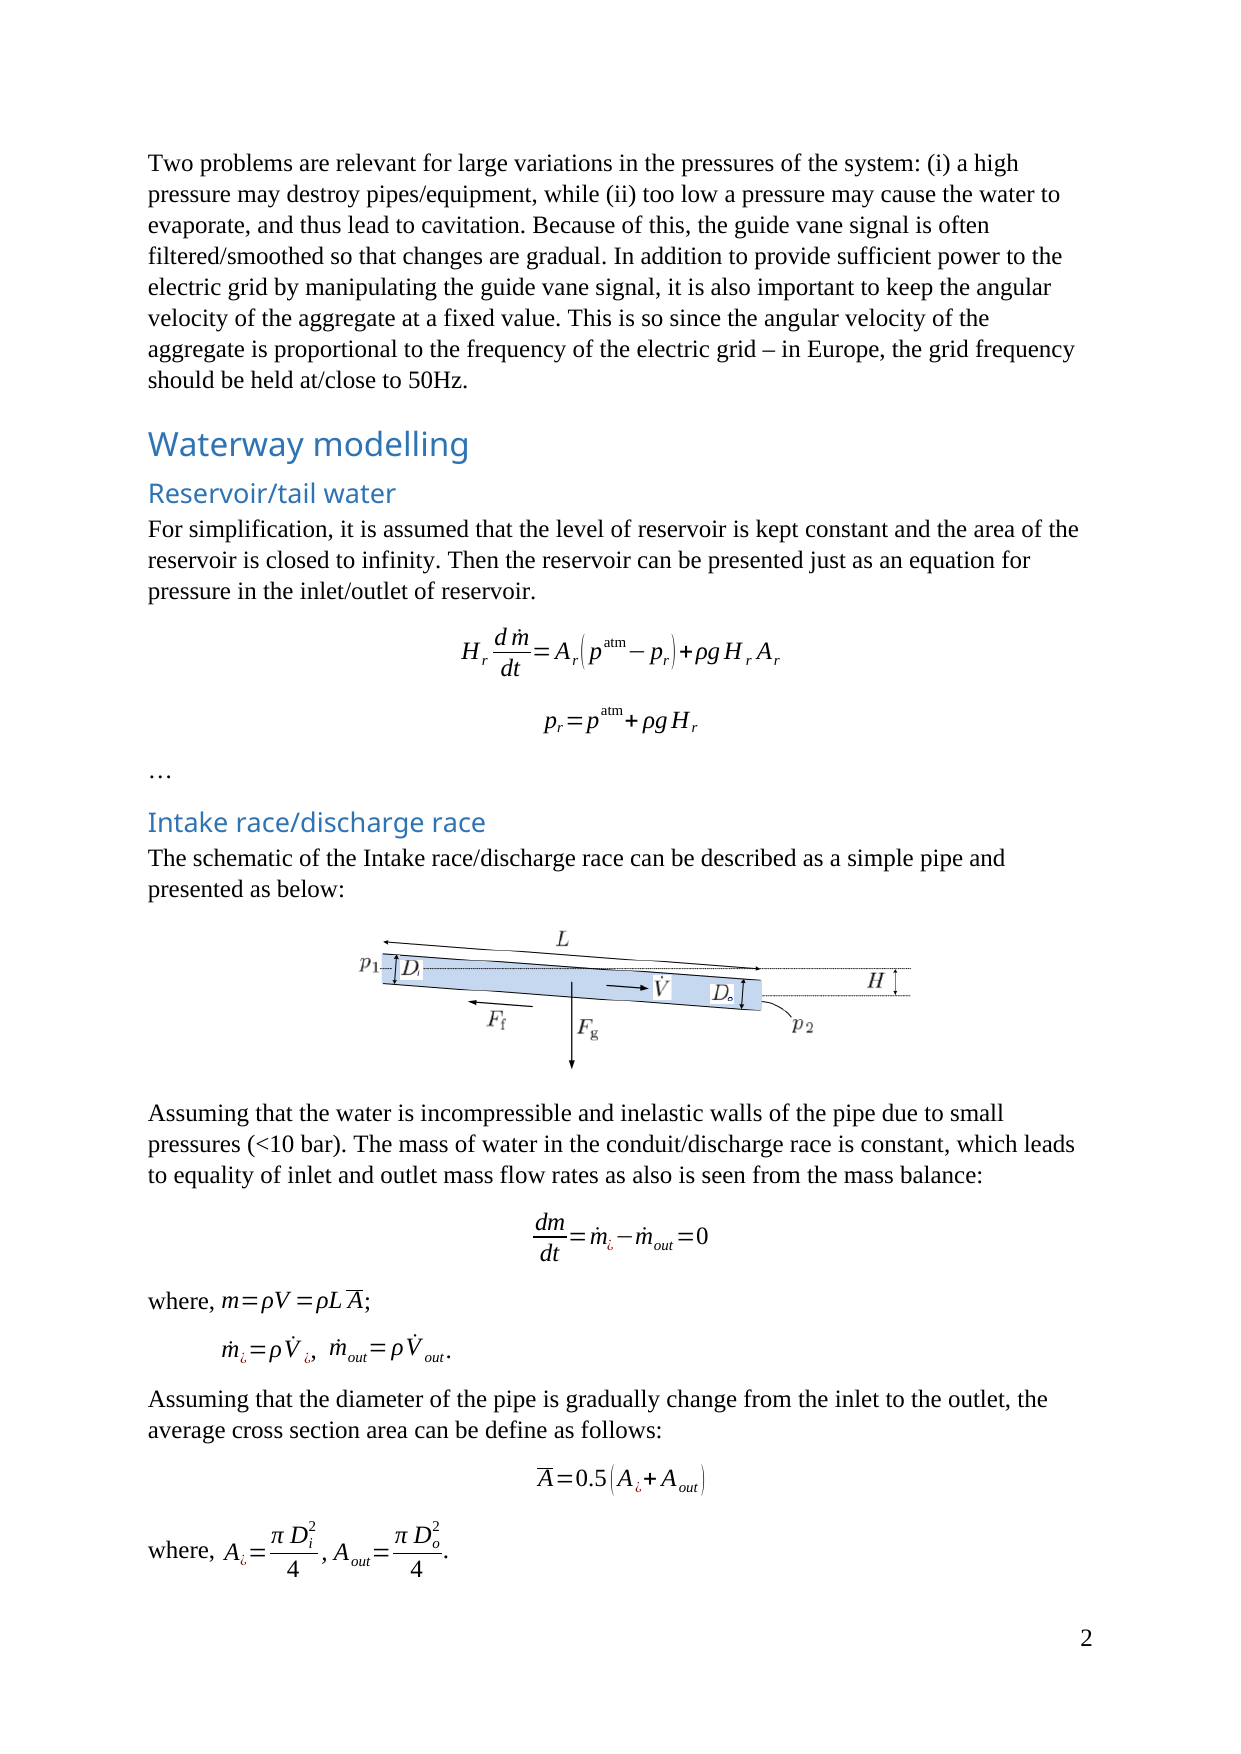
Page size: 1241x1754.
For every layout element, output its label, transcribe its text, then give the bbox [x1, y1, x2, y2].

text The schematic of the Intake race/discharge race can be described as a simple pipe and presented as below: [148, 843, 1093, 903]
subtitle Waterway modelling [148, 421, 1093, 466]
text where, ; [148, 1286, 1093, 1315]
text For simplification, it is assumed that the level of reservoir is kept constant and the area of the reservoir is closed to infinity. Then the reservoir can be presented just as an equation for pressure in the inlet/outlet of reservoir. [148, 514, 1093, 605]
text , . [148, 1334, 1093, 1366]
text Assuming that the water is incompressible and inelastic walls of the pipe due to small pressures (<10 bar). The mass of water in the conduit/discharge race is constant, which leads to equality of inlet and outlet mass flow rates as also is seen from the mass balance: [148, 1098, 1093, 1189]
text … [148, 755, 1093, 784]
subtitle Reservoir/tail water [148, 474, 1093, 511]
picture [326, 921, 914, 1080]
text where, . [148, 1517, 1093, 1583]
subtitle Intake race/discharge race [148, 803, 1093, 840]
text Assuming that the diameter of the pipe is gradually change from the inlet to the outlet, the average cross section area can be define as follows: [148, 1384, 1093, 1444]
text Two problems are relevant for large variations in the pressures of the system: (i) a high pressure may destroy pipes/equipment, while (ii) too low a pressure may cause the water to evaporate, and thus lead to cavitation. Because of this, the guide vane signal is often filtered/smoothed so that changes are gradual. In addition to provide sufficient power to the electric grid by manipulating the guide vane signal, it is also important to keep the angular velocity of the aggregate at a fixed value. This is so since the angular velocity of the aggregate is proportional to the frequency of the electric grid – in Europe, the grid frequency should be held at/close to 50Hz. [148, 148, 1093, 394]
